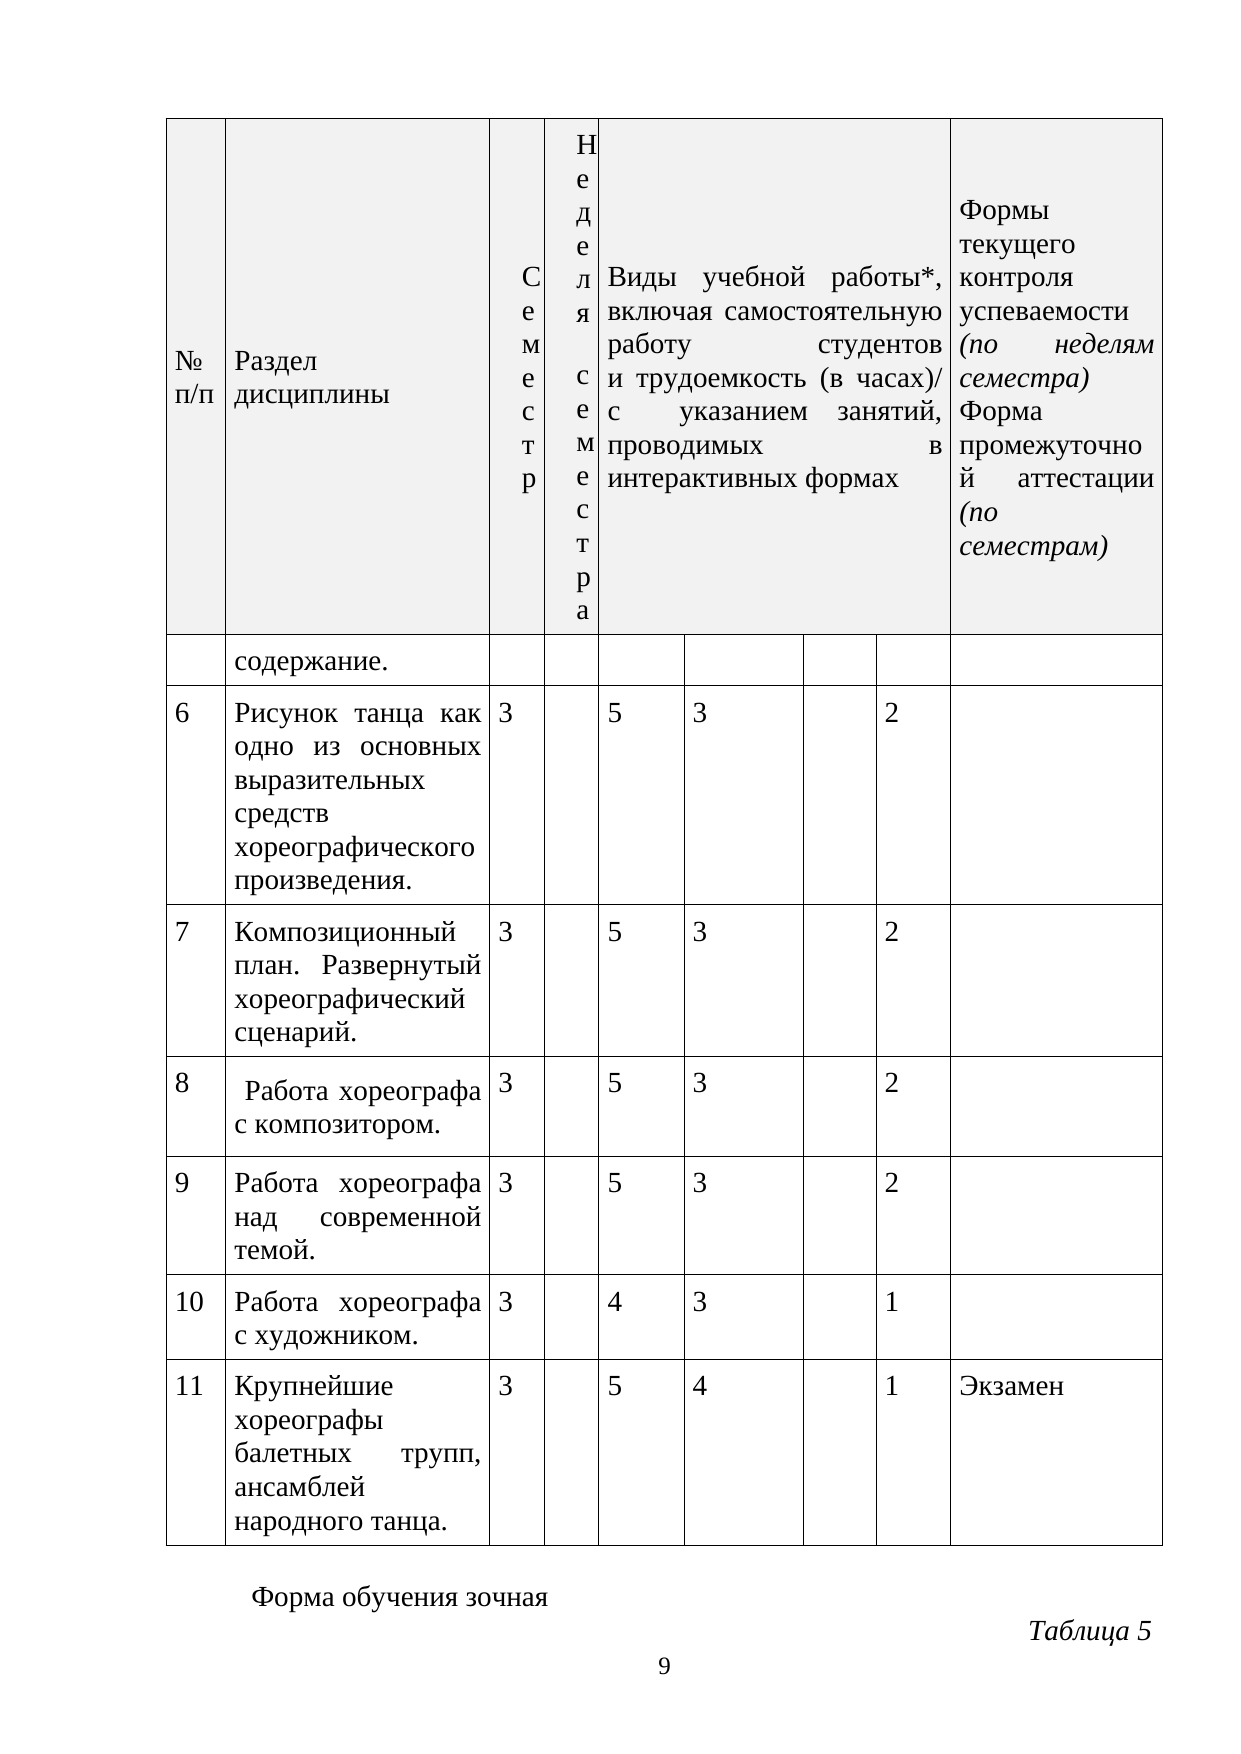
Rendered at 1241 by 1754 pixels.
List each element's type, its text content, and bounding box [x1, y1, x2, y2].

table_cell [951, 1157, 1162, 1274]
table_cell 3 [685, 905, 803, 1056]
table_cell Композиционный план. Развернутый хореографический сценарий. [226, 905, 489, 1056]
table_cell Работа хореографа над современной темой. [226, 1157, 489, 1274]
table_cell 5 [599, 1360, 684, 1544]
table_cell Экзамен [951, 1360, 1162, 1544]
table_cell 5 [599, 686, 684, 904]
table_cell 11 [167, 1360, 225, 1544]
table_cell 5 [599, 635, 684, 685]
table_cell [545, 635, 598, 685]
table_cell 2 [877, 1157, 950, 1274]
table_header Семестр [490, 119, 544, 634]
table_cell [951, 1057, 1162, 1156]
table_cell 1 [877, 1360, 950, 1544]
table_cell 2 [877, 905, 950, 1056]
table_cell 3 [490, 635, 544, 685]
table_cell 3 [685, 686, 803, 904]
table_cell 5 [167, 635, 225, 685]
table_cell 3 [685, 1157, 803, 1274]
table_cell 3 [490, 686, 544, 904]
table_cell 5 [599, 1057, 684, 1156]
text Таблица 5 [251, 1613, 1152, 1646]
table_cell 10 [167, 1275, 225, 1359]
table_cell 2 [877, 686, 950, 904]
table_cell [804, 1057, 876, 1156]
table_cell [545, 905, 598, 1056]
table_cell 3 [685, 635, 803, 685]
table_cell 2 [877, 635, 950, 685]
table_cell 3 [490, 1360, 544, 1544]
table_cell 4 [599, 1275, 684, 1359]
table_cell [804, 1360, 876, 1544]
table_cell [804, 635, 876, 685]
table_header Формы текущего контроля успеваемости (по неделям семестра) Форма промежуточной аттестации (по семестрам) [951, 119, 1162, 634]
table_cell Работа хореографа с художником. [226, 1275, 489, 1359]
table_cell 6 [167, 686, 225, 904]
table_cell [951, 686, 1162, 904]
table_cell 5 [599, 905, 684, 1056]
table_cell Рисунок танца как одно из основных выразительных средств хореографического произведения. [226, 686, 489, 904]
table_cell 4 [685, 1360, 803, 1544]
table_cell 9 [167, 1157, 225, 1274]
table_cell 1 [877, 1275, 950, 1359]
table_cell 3 [490, 1057, 544, 1156]
table_cell [545, 1157, 598, 1274]
table_cell 2 [877, 1057, 950, 1156]
table_cell Работа над образом. Образ и содержание. [226, 635, 489, 685]
table_cell 3 [685, 1057, 803, 1156]
table_cell [804, 905, 876, 1056]
table_cell [951, 1275, 1162, 1359]
text Форма обучения зочная [251, 1579, 1152, 1613]
table_cell Работа хореографа с композитором. [226, 1057, 489, 1156]
table_header Раздел дисциплины [226, 119, 489, 634]
table_cell [804, 1157, 876, 1274]
table_header Неделя семестра [545, 119, 598, 634]
table_cell 3 [490, 905, 544, 1056]
table_cell 7 [167, 905, 225, 1056]
table_cell [804, 1275, 876, 1359]
table_header № п/п [167, 119, 225, 634]
table_cell 3 [490, 1275, 544, 1359]
table_cell [804, 686, 876, 904]
table_cell Крупнейшие хореографы балетных трупп, ансамблей народного танца. [226, 1360, 489, 1544]
table_cell 3 [490, 1157, 544, 1274]
table_cell 3 [685, 1275, 803, 1359]
table_cell [545, 1275, 598, 1359]
table_cell [545, 1360, 598, 1544]
table_cell [951, 905, 1162, 1056]
table_cell 8 [167, 1057, 225, 1156]
table_cell 5 [599, 1157, 684, 1274]
table_cell [951, 635, 1162, 685]
table_cell [545, 686, 598, 904]
table_header Виды учебной работы*, включая самостоятельную работу студентов и трудоемкость (в часах)/ с указанием занятий, проводимых в интерактивных формах [599, 119, 950, 634]
table_cell [545, 1057, 598, 1156]
